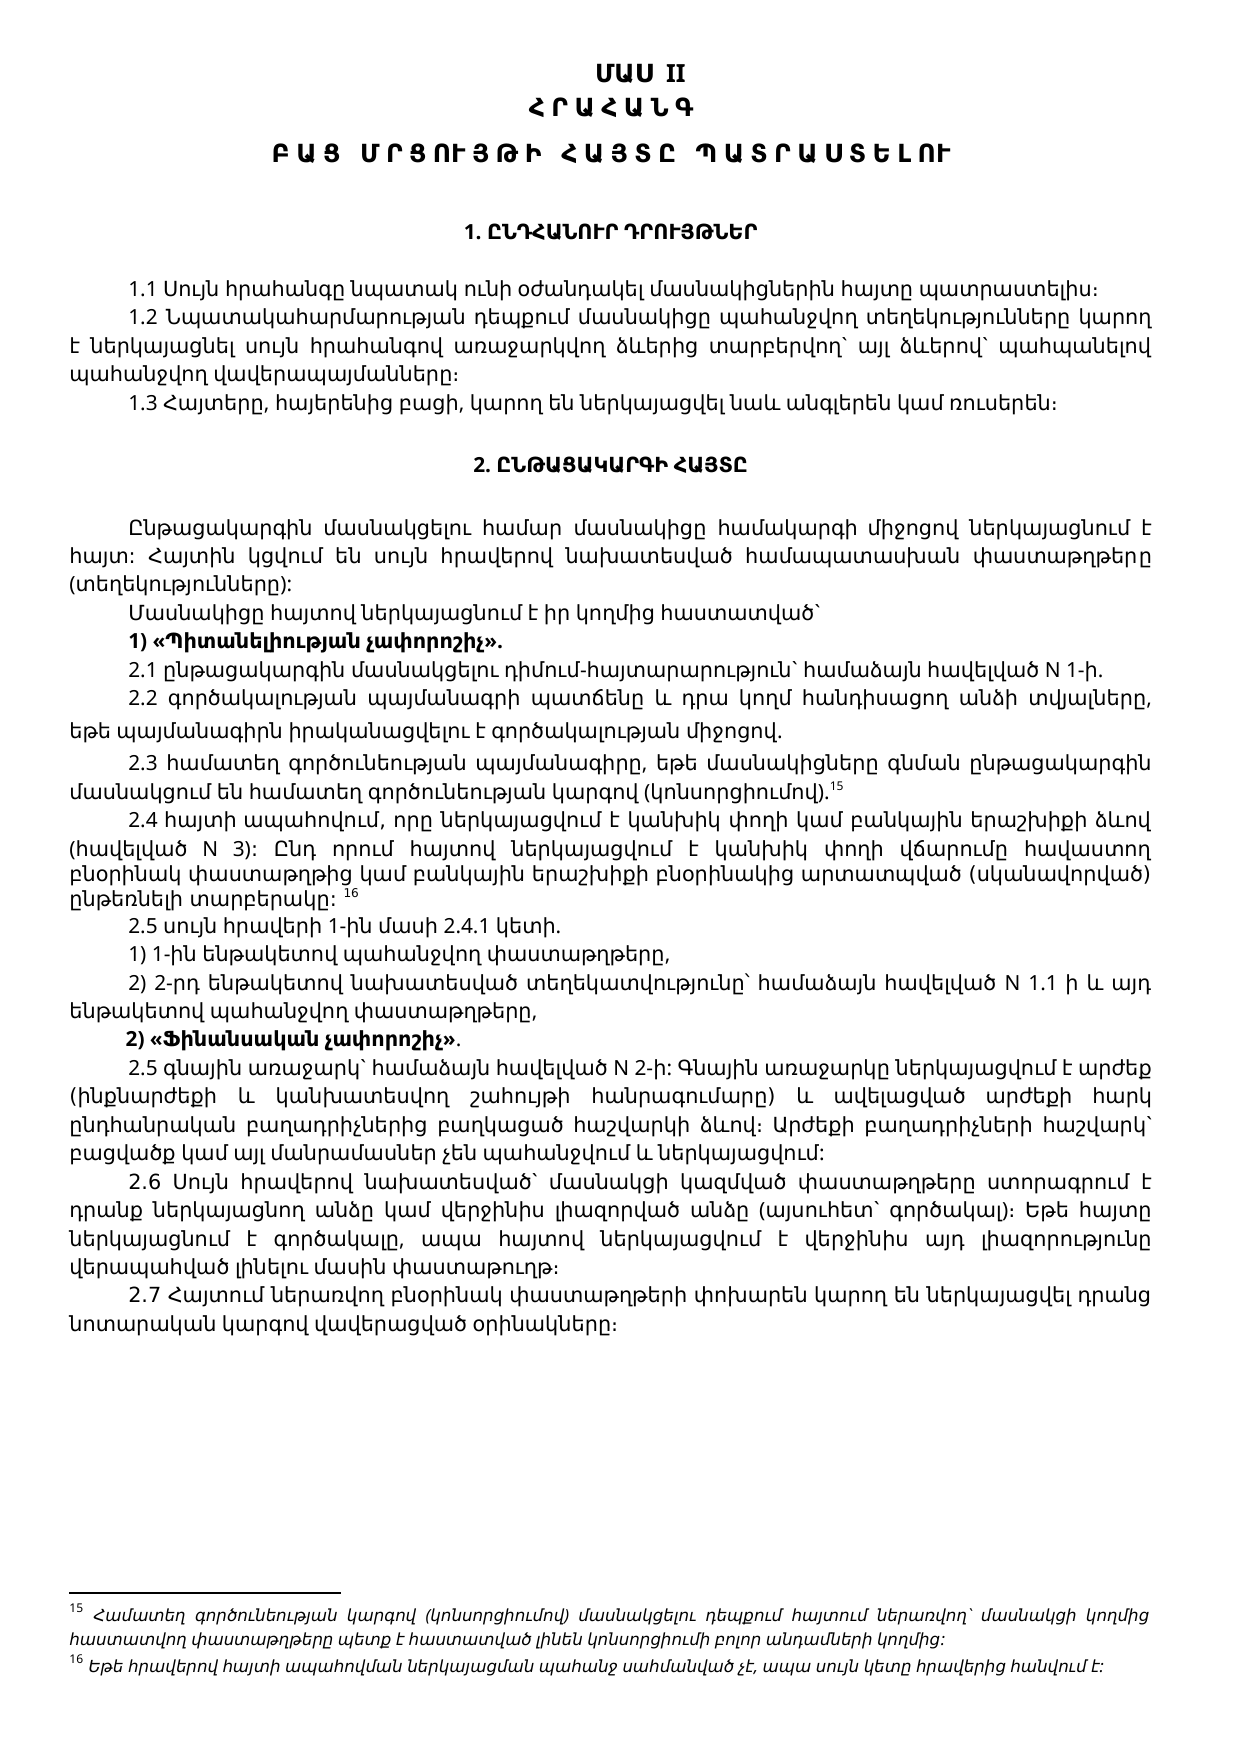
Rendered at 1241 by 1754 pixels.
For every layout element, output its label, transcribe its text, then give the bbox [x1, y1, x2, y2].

text 2.7 Հայտում ներառվող բնօրինակ փաստաթղթերի փոխարեն կարող են ներկայացվել դրանց նոտարական կարգով վավերացված օրինակները։ [69, 1281, 1152, 1337]
text 2.5 սույն հրավերի 1-ին մասի 2.4.1 կետի. [69, 911, 1152, 939]
text 1.3 Հայտերը, հայերենից բացի, կարող են ներկայացվել նաև անգլերեն կամ ռուսերեն։ [69, 388, 1152, 416]
text 1) 1-ին ենթակետով պահանջվող փաստաթղթերը, [69, 939, 1152, 968]
text 1) «Պիտանելիության չափորոշիչ». [69, 626, 1152, 655]
text 1. ԸՆԴՀԱՆՈՒՐ ԴՐՈՒՅԹՆԵՐ [69, 217, 1152, 245]
text 2) «Ֆինանսական չափորոշիչ». [69, 1024, 1152, 1053]
text 2.4 հայտի ապահովում, որը ներկայացվում է կանխիկ փողի կամ բանկային երաշխիքի ձևով (հավելված N 3): Ընդ որում հայտով ներկայացվում է կանխիկ փողի վճարումը հավաստող բնօրինակ փաստաթղթից կամ բանկային երաշխիքի բնօրինակից արտատպված (սկանավորված) ընթեռնելի տարբերակը: [69, 805, 1152, 911]
text Մասնակիցը հայտով ներկայացնում է իր կողմից հաստատված` [69, 598, 1152, 626]
text 2.6 Սույն հրավերով նախատեսված` մասնակցի կազմված փաստաթղթերը ստորագրում է դրանք ներկայացնող անձը կամ վերջինիս լիազորված անձը (այսուհետ` գործակալ)։ Եթե հայտը ներկայացնում է գործակալը, ապա հայտով ներկայացվում է վերջինիս այդ լիազորությունը վերապահված լինելու մասին փաստաթուղթ։ [69, 1167, 1152, 1281]
text 1.2 Նպատակահարմարության դեպքում մասնակիցը պահանջվող տեղեկությունները կարող է ներկայացնել սույն հրահանգով առաջարկվող ձևերից տարբերվող` այլ ձևերով` պահպանելով պահանջվող վավերապայմանները։ [69, 302, 1152, 388]
text Բ Ա Ց Մ Ր Ց ՈՒ Յ Թ Ի Հ Ա Յ Տ Ը Պ Ա Տ Ր Ա Ս Տ Ե Լ ՈՒ [69, 136, 1152, 170]
text 2.2 գործակալության պայմանագրի պատճենը և դրա կողմ հանդիսացող անձի տվյալները, եթե պայմանագիրն իրականացվելու է գործակալության միջոցով. [69, 683, 1152, 744]
text Ընթացակարգին մասնակցելու համար մասնակիցը համակարգի միջոցով ներկայացնում է հայտ: Հայտին կցվում են սույն հրավերով նախատեսված համապատասխան փաստաթղթերը (տեղեկությունները): [69, 513, 1152, 598]
text 2) 2-րդ ենթակետով նախատեսված տեղեկատվությունը՝ համաձայն հավելված N 1.1 ի և այդ ենթակետով պահանջվող փաստաթղթերը, [69, 968, 1152, 1024]
text Հ Ր Ա Հ Ա Ն Գ [69, 89, 1152, 124]
text ՄԱՍ II [69, 56, 1152, 89]
text 2.1 ընթացակարգին մասնակցելու դիմում-հայտարարություն` համաձայն հավելված N 1-ի. [69, 655, 1152, 683]
text 2.5 գնային առաջարկ` համաձայն հավելված N 2-ի: Գնային առաջարկը ներկայացվում է արժեք (ինքնարժեքի և կանխատեսվող շահույթի հանրագումարը) և ավելացված արժեքի հարկ ընդհանրական բաղադրիչներից բաղկացած հաշվարկի ձևով։ Արժեքի բաղադրիչների հաշվարկ` բացվածք կամ այլ մանրամասներ չեն պահանջվում և ներկայացվում: [69, 1053, 1152, 1167]
text 2. ԸՆԹԱՑԱԿԱՐԳԻ ՀԱՅՏԸ [69, 450, 1152, 479]
text 1.1 Սույն հրահանգը նպատակ ունի օժանդակել մասնակիցներին հայտը պատրաստելիս։ [69, 274, 1152, 302]
text 2.3 համատեղ գործունեության պայմանագիրը, եթե մասնակիցները գնման ընթացակարգին մասնակցում են համատեղ գործունեության կարգով (կոնսորցիումով). [69, 748, 1152, 805]
